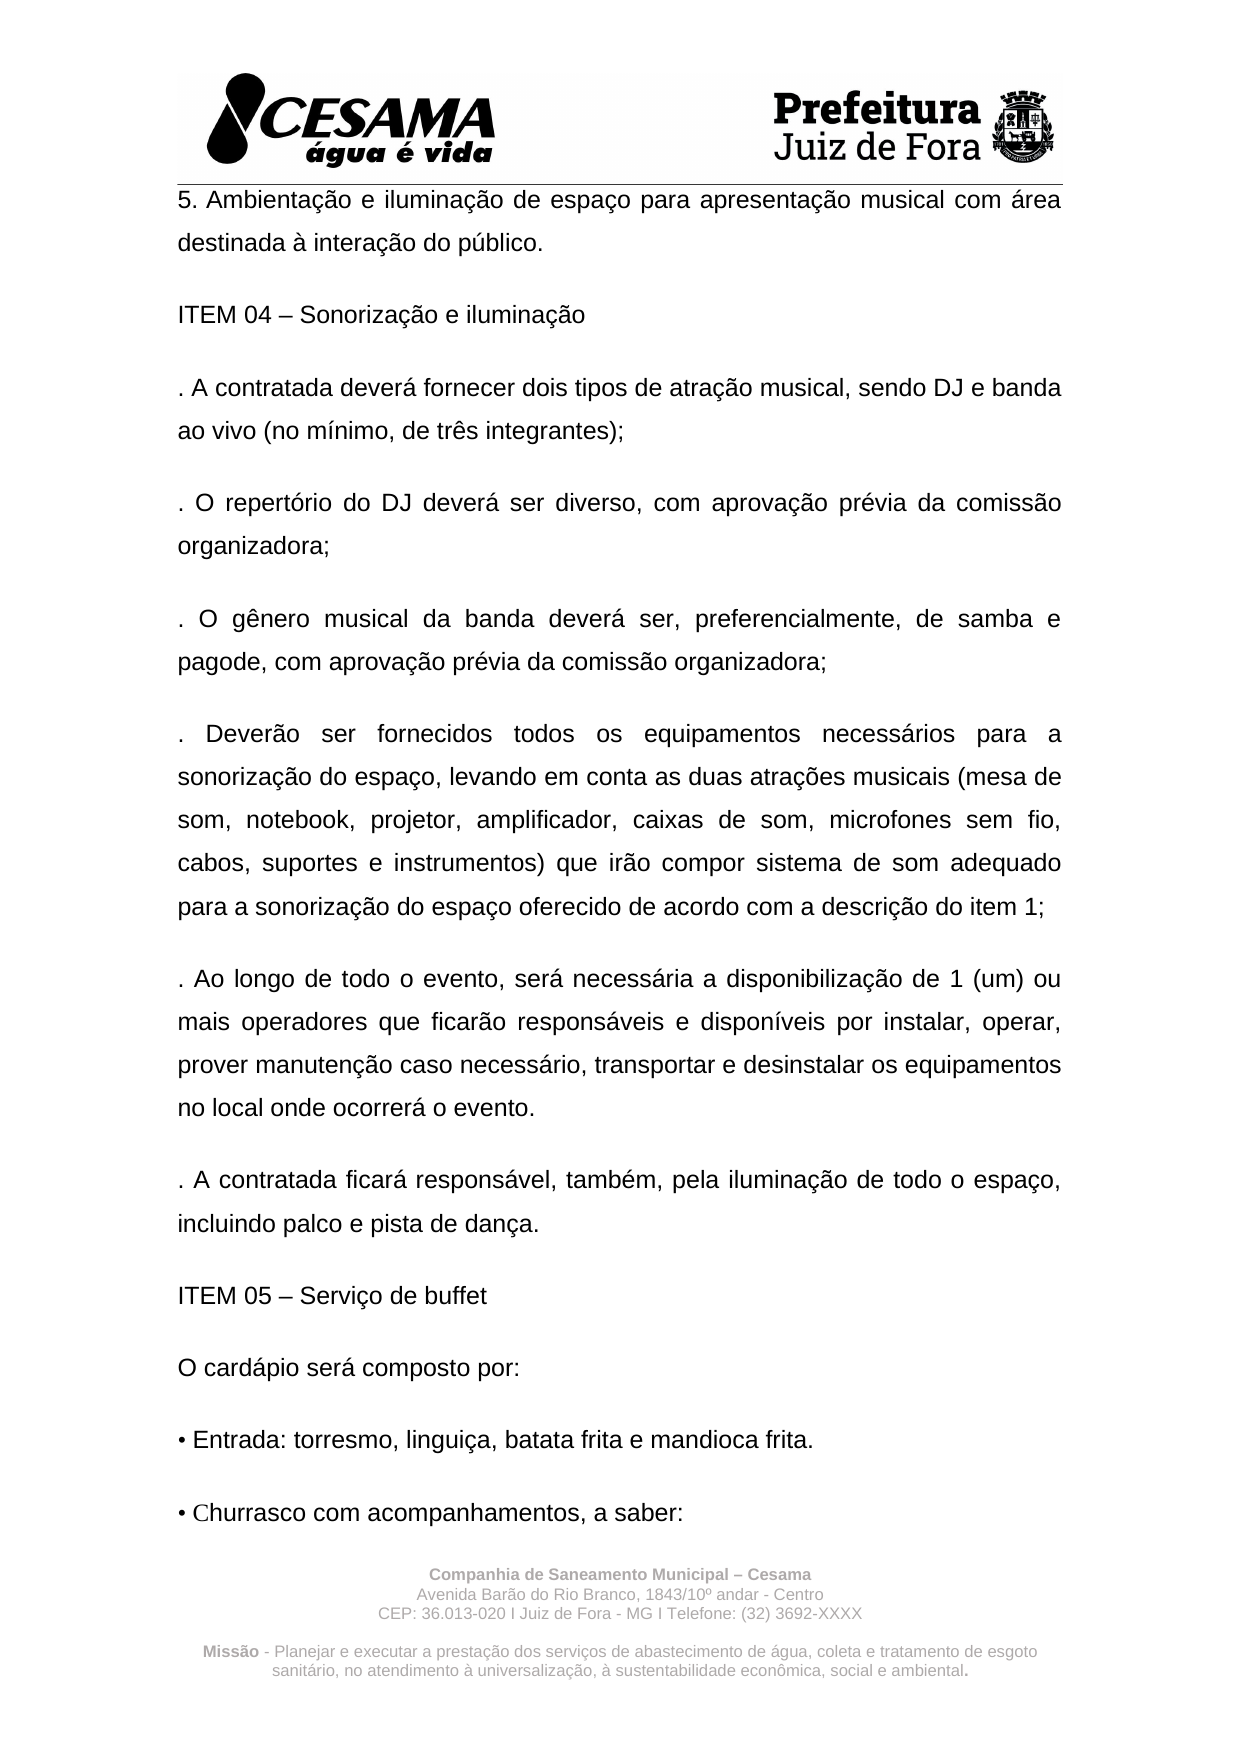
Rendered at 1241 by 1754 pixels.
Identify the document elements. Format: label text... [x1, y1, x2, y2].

picture [177, 73, 1063, 185]
text . A contratada ficará responsável, também, pela iluminação de todo o espaço, incluindo palco e pista de dança. [177, 1165, 1063, 1237]
text . Deverão ser fornecidos todos os equipamentos necessários para a sonorização do espaço, levando em conta as duas atrações musicais (mesa de som, notebook, projetor, amplificador, caixas de som, microfones sem fio, cabos, suportes e instrumentos) que irão compor sistema de som adequado para a sonorização do espaço oferecido de acordo com a descrição do item 1; [177, 719, 1063, 920]
text • Churrasco com acompanhamentos, a saber: [177, 1498, 1063, 1527]
text . O gênero musical da banda deverá ser, preferencialmente, de samba e pagode, com aprovação prévia da comissão organizadora; [177, 603, 1063, 675]
text ITEM 05 – Serviço de buffet [177, 1281, 1063, 1309]
text • Entrada: torresmo, linguiça, batata frita e mandioca frita. [177, 1425, 1063, 1454]
text 5. Ambientação e iluminação de espaço para apresentação musical com área destinada à interação do público. [177, 185, 1063, 257]
text . Ao longo de todo o evento, será necessária a disponibilização de 1 (um) ou mais operadores que ficarão responsáveis e disponíveis por instalar, operar, prover manutenção caso necessário, transportar e desinstalar os equipamentos no local onde ocorrerá o evento. [177, 964, 1063, 1122]
text . O repertório do DJ deverá ser diverso, com aprovação prévia da comissão organizadora; [177, 488, 1063, 560]
text O cardápio será composto por: [177, 1353, 1063, 1382]
text . A contratada deverá fornecer dois tipos de atração musical, sendo DJ e banda ao vivo (no mínimo, de três integrantes); [177, 373, 1063, 444]
text ITEM 04 – Sonorização e iluminação [177, 300, 1063, 329]
